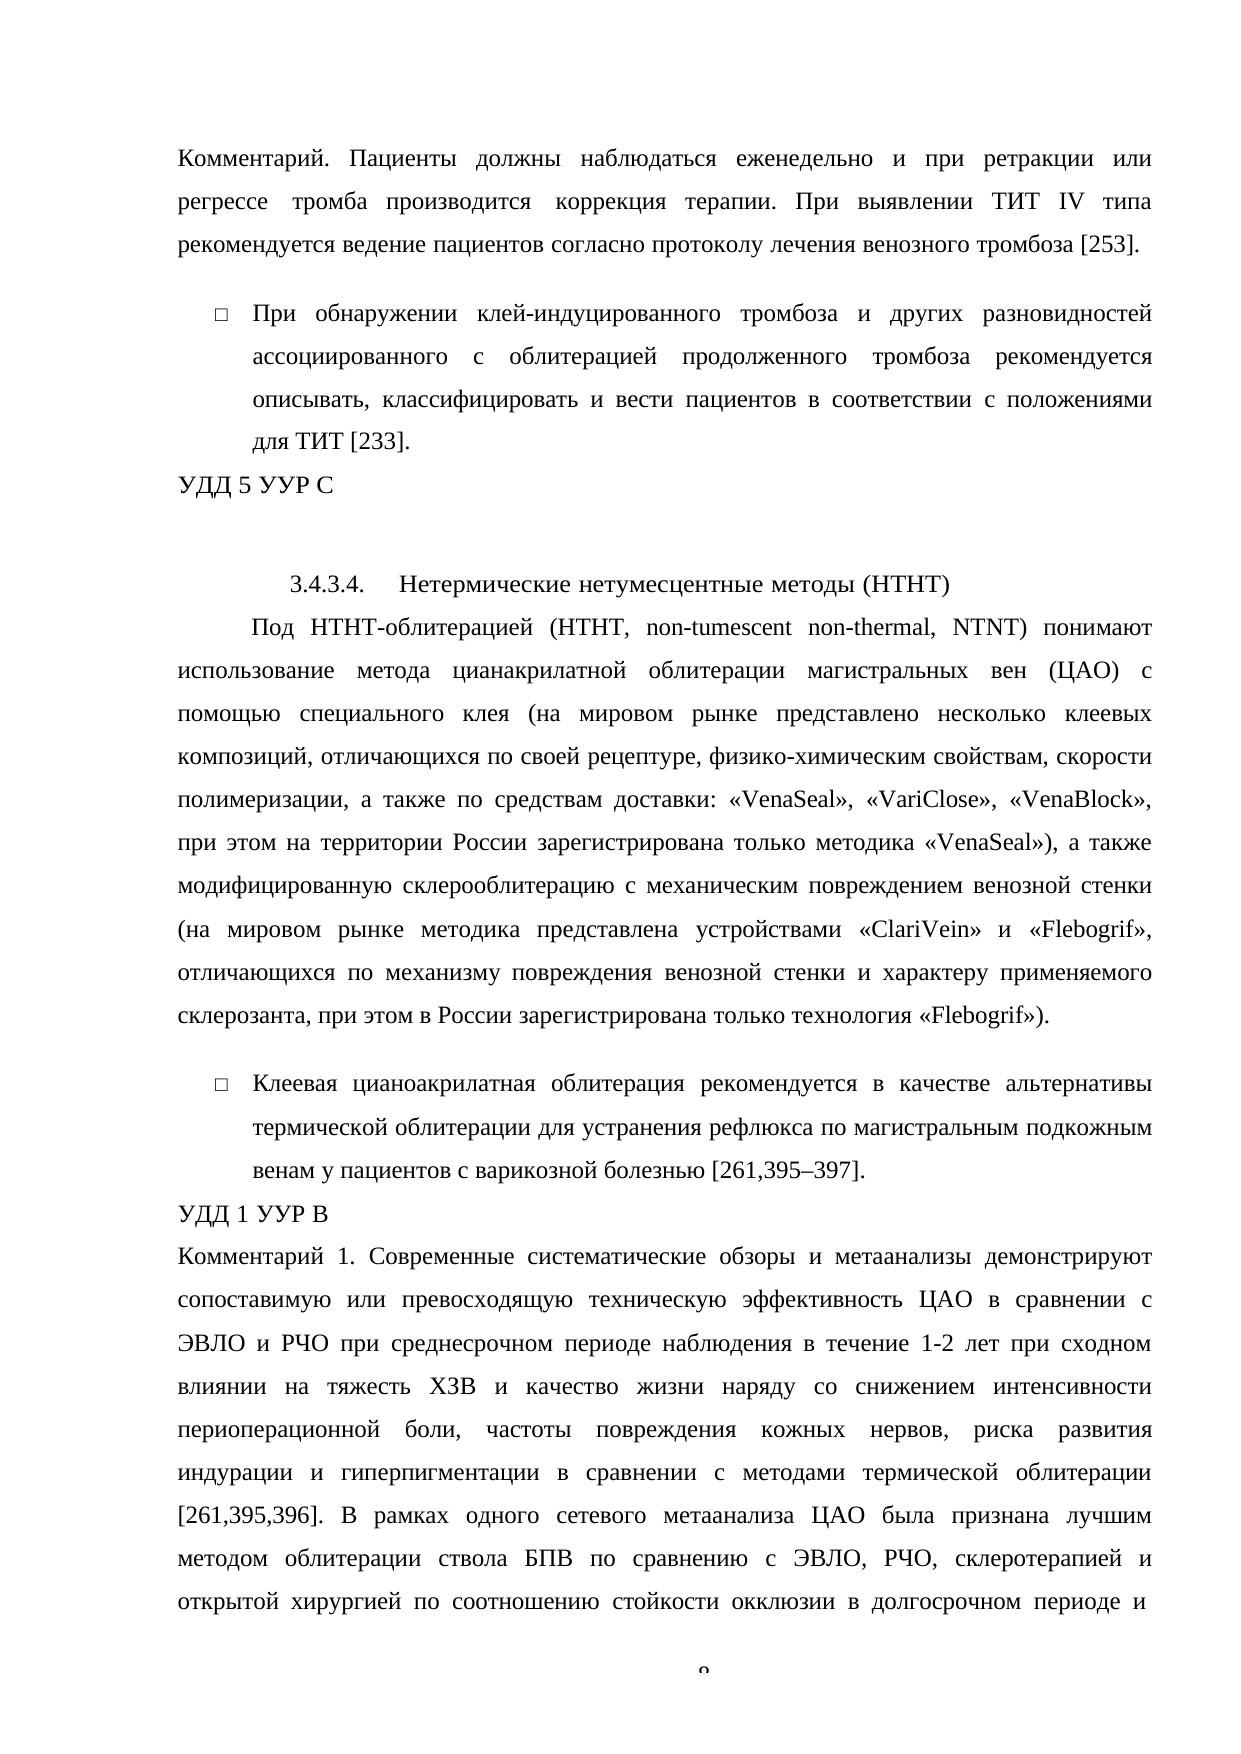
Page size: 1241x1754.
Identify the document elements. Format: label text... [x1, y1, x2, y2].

text Комментарий 1. Современные систематические обзоры и метаанализы демонстрируют сопоставимую или превосходящую техническую эффективность ЦАО в сравнении с ЭВЛО и РЧО при среднесрочном периоде наблюдения в течение 1-2 лет при сходном влиянии на тяжесть ХЗВ и качество жизни наряду со снижением интенсивности периоперационной боли, частоты повреждения кожных нервов, риска развития индурации и гиперпигментации в сравнении с методами термической облитерации [261,395,396]. В рамках одного сетевого метаанализа ЦАО была признана лучшим методом облитерации ствола БПВ по сравнению с ЭВЛО, РЧО, склеротерапией и открытой хирургией по соотношению стойкости окклюзии в долгосрочном периоде и [177, 1241, 1152, 1615]
list Нетермические нетумесцентные методы (НТНТ) [289, 569, 1163, 598]
text Под НТНТ-облитерацией (НТНТ, non-tumescent non-thermal, NTNT) понимают использование метода цианакрилатной облитерации магистральных вен (ЦАО) с помощью специального клея (на мировом рынке представлено несколько клеевых композиций, отличающихся по своей рецептуре, физико-химическим свойствам, скорости полимеризации, а также по средствам доставки: «VenaSeal», «VariClose», «VenaBlock», при этом на территории России зарегистрирована только методика «VenaSeal»), а также модифицированную склерооблитерацию с механическим повреждением венозной стенки (на мировом рынке методика представлена устройствами «ClariVein» и «Flebogrif», отличающихся по механизму повреждения венозной стенки и характеру применяемого склерозанта, при этом в России зарегистрирована только технология «Flebogrif»). [177, 612, 1152, 1029]
text УДД 5 УУР С [177, 470, 1163, 499]
list При обнаружении клей-индуцированного тромбоза и других разновидностей ассоциированного с облитерацией продолженного тромбоза рекомендуется описывать, классифицировать и вести пациентов в соответствии с положениями для ТИТ [233]. [215, 298, 1152, 455]
text УДД 1 УУР B [177, 1199, 1163, 1228]
text Комментарий. Пациенты должны наблюдаться еженедельно и при ретракции или регрессе тромба производится коррекция терапии. При выявлении ТИТ IV типа рекомендуется ведение пациентов согласно протоколу лечения венозного тромбоза [253]. [177, 143, 1152, 258]
list Клеевая цианоакрилатная облитерация рекомендуется в качестве альтернативы термической облитерации для устранения рефлюкса по магистральным подкожным венам у пациентов с варикозной болезнью [261,395–397]. [215, 1068, 1152, 1183]
